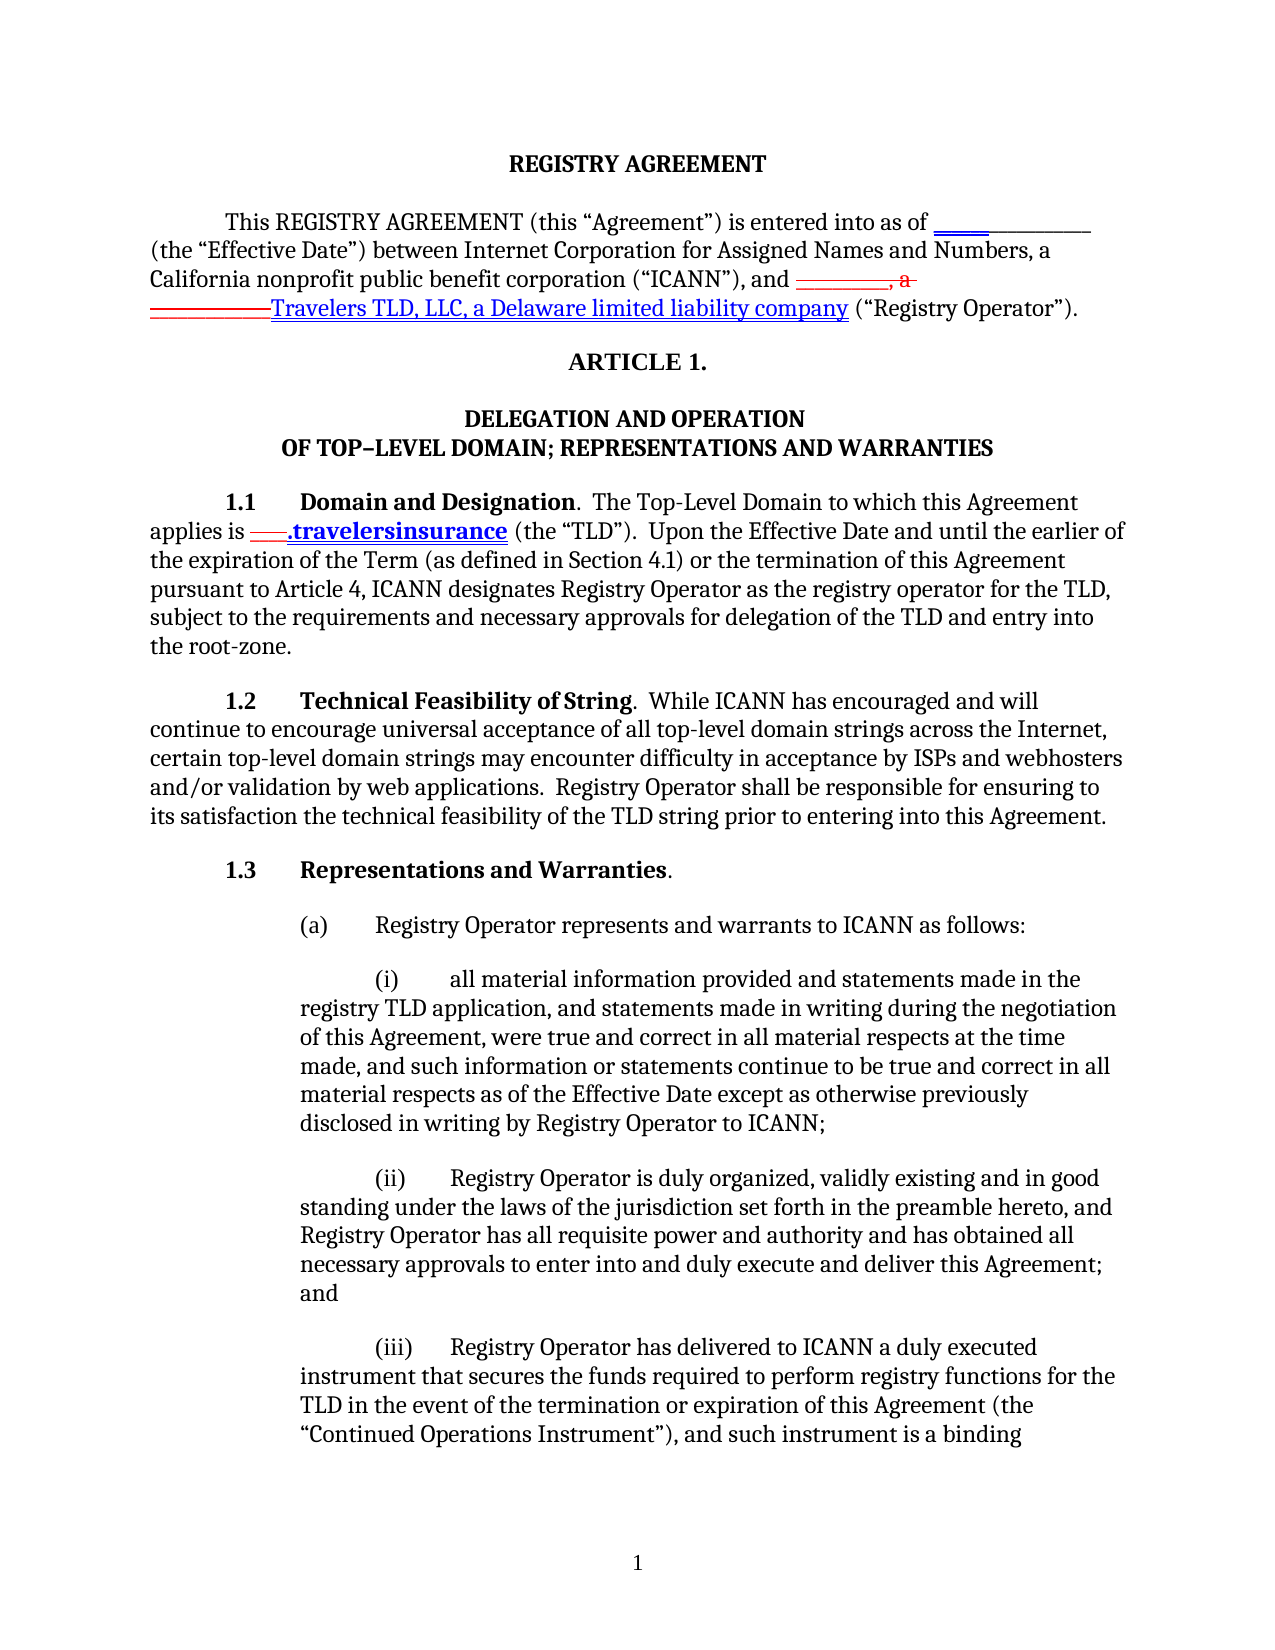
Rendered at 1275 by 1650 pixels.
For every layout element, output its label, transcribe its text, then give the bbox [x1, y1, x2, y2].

text Registry Operator represents and warrants to ICANN as follows: [150, 910, 1125, 939]
text This REGISTRY AGREEMENT (this “Agreement”) is entered into as of _________________ (the “Effective Date”) between Internet Corporation for Assigned Names and Numbers, a California nonprofit public benefit corporation (“ICANN”), and __________, a _____________Travelers TLD, LLC, a Delaware limited liability company (“Registry Operator”). [150, 207, 1125, 322]
text all material information provided and statements made in the registry TLD application, and statements made in writing during the negotiation of this Agreement, were true and correct in all material respects at the time made, and such information or statements continue to be true and correct in all material respects as of the Effective Date except as otherwise previously disclosed in writing by Registry Operator to ICANN; [300, 964, 1125, 1138]
text Representations and Warranties. [150, 855, 1125, 885]
text Technical Feasibility of String. While ICANN has encouraged and will continue to encourage universal acceptance of all top-level domain strings across the Internet, certain top-level domain strings may encounter difficulty in acceptance by ISPs and webhosters and/or validation by web applications. Registry Operator shall be responsible for ensuring to its satisfaction the technical feasibility of the TLD string prior to entering into this Agreement. [150, 686, 1125, 830]
text Domain and Designation. The Top-Level Domain to which this Agreement applies is ____.travelersinsurance (the “TLD”). Upon the Effective Date and until the earlier of the expiration of the Term (as defined in Section 4.1) or the termination of this Agreement pursuant to Article 4, ICANN designates Registry Operator as the registry operator for the TLD, subject to the requirements and necessary approvals for delegation of the TLD and entry into the root-zone. [150, 487, 1125, 661]
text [300, 1332, 1125, 1448]
text DELEGATION AND OPERATION OF TOP–LEVEL DOMAIN; REPRESENTATIONS AND WARRANTIES [150, 347, 1125, 462]
text Registry Operator is duly organized, validly existing and in good standing under the laws of the jurisdiction set forth in the preamble hereto, and Registry Operator has all requisite power and authority and has obtained all necessary approvals to enter into and duly execute and deliver this Agreement; and [300, 1163, 1125, 1307]
title REGISTRY AGREEMENT [150, 150, 1125, 179]
